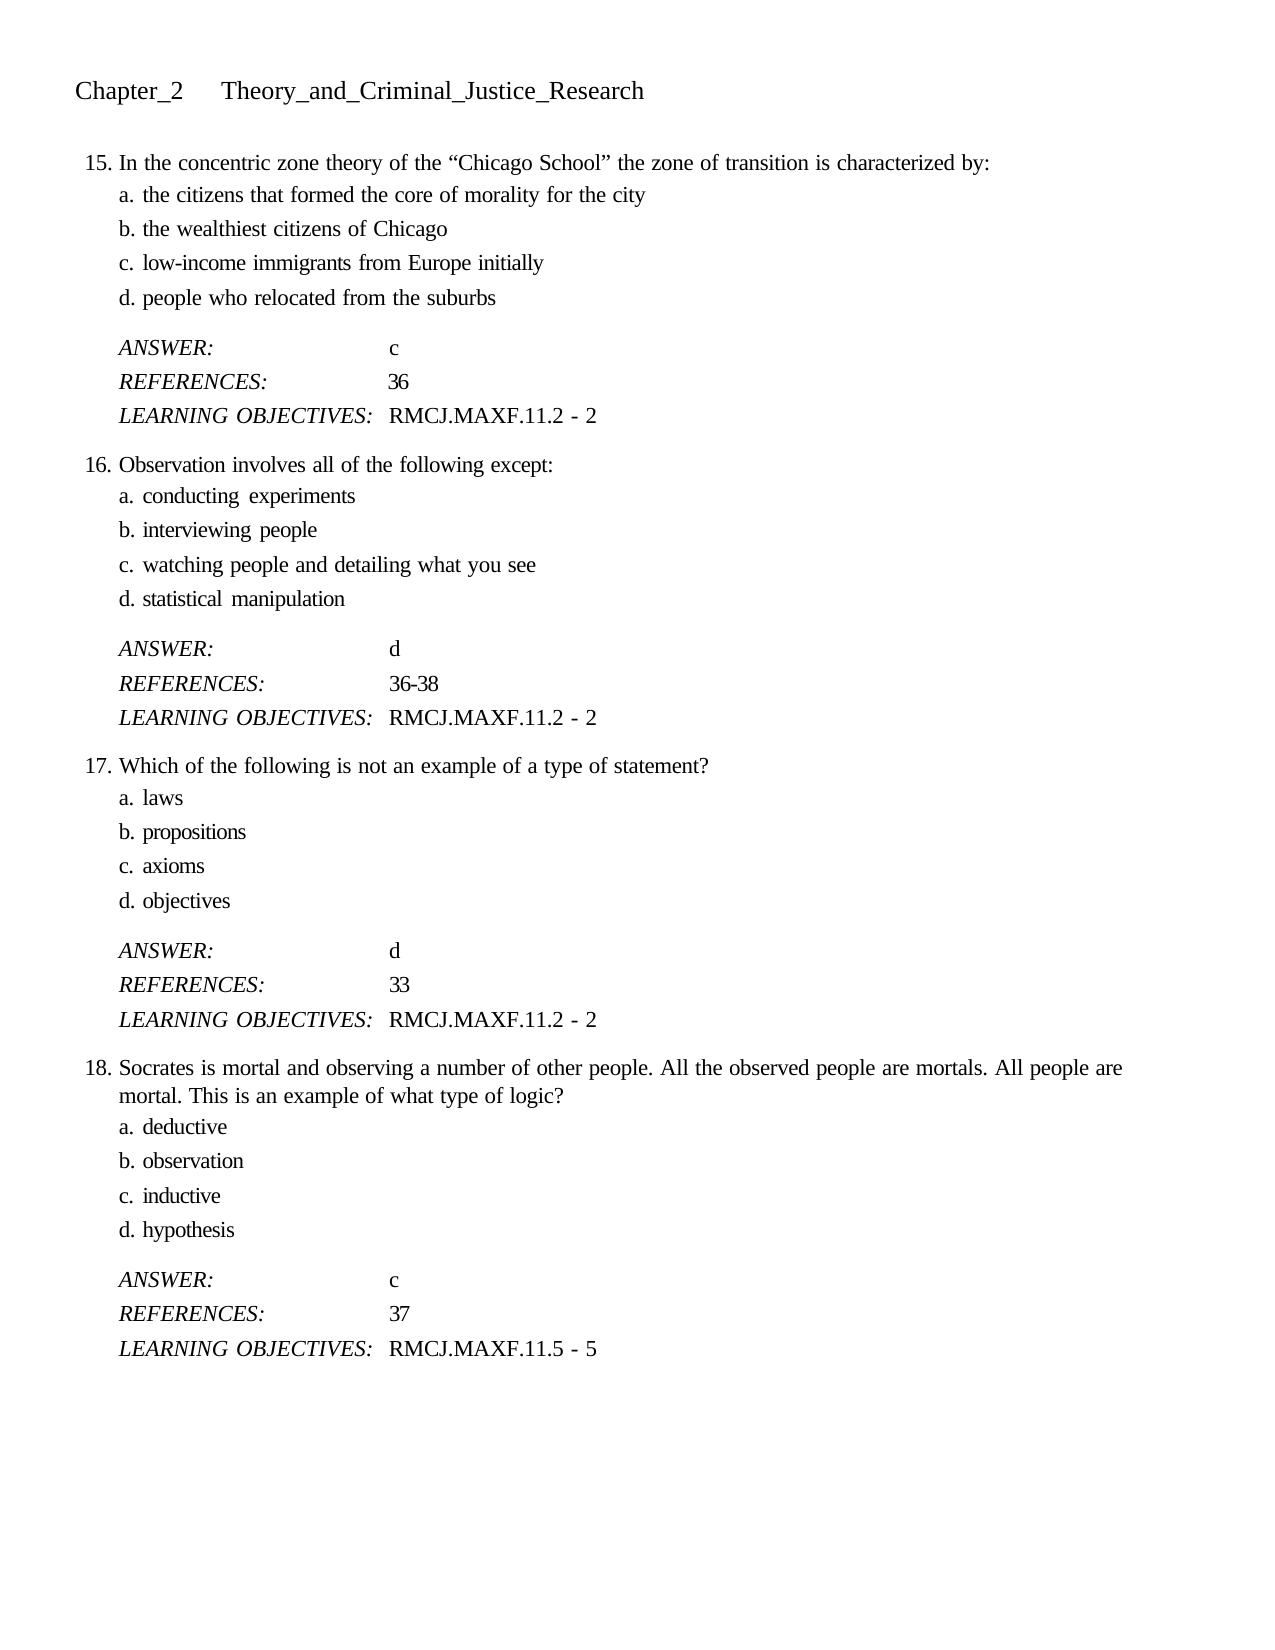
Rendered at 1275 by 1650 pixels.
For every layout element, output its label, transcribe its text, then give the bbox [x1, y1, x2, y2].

list laws [119, 784, 1210, 810]
list statistical manipulation [119, 585, 1210, 612]
text LEARNING OBJECTIVES: RMCJ.MAXF.11.2 - 2 [119, 1006, 1210, 1032]
list axioms [119, 852, 1210, 879]
text ANSWER: d [119, 937, 1210, 963]
list the wealthiest citizens of Chicago [119, 215, 1210, 241]
text REFERENCES: 36 [119, 368, 1210, 394]
list Socrates is mortal and observing a number of other people. All the observed people are mortals. All people are mortal. This is an example of what type of logic? [84, 1054, 1129, 1108]
text REFERENCES: 37 [119, 1301, 1210, 1327]
list In the concentric zone theory of the “Chicago School” the zone of transition is characterized by: [84, 149, 1210, 176]
list observation [119, 1147, 1210, 1174]
list hypothesis [119, 1216, 1210, 1242]
list deductive [119, 1113, 1210, 1139]
list people who relocated from the suburbs [119, 284, 1210, 310]
text REFERENCES: 36-38 [119, 670, 1210, 696]
list inductive [119, 1182, 1210, 1208]
text LEARNING OBJECTIVES: RMCJ.MAXF.11.5 - 5 [119, 1335, 1210, 1361]
text LEARNING OBJECTIVES: RMCJ.MAXF.11.2 - 2 [119, 704, 1210, 730]
list watching people and detailing what you see [119, 551, 1210, 577]
text ANSWER: d [119, 635, 1210, 662]
text REFERENCES: 33 [119, 971, 1210, 998]
text ANSWER: c [119, 1266, 1210, 1292]
list interviewing people [119, 517, 1210, 543]
list the citizens that formed the core of morality for the city [119, 181, 1210, 207]
text ANSWER: c [119, 334, 1210, 360]
text LEARNING OBJECTIVES: RMCJ.MAXF.11.2 - 2 [119, 402, 1210, 429]
list conducting experiments [119, 482, 1210, 508]
list Observation involves all of the following except: [84, 451, 1210, 477]
list propositions [119, 818, 1210, 844]
list Which of the following is not an example of a type of statement? [84, 752, 1210, 779]
list objectives [119, 887, 1210, 913]
list low-income immigrants from Europe initially [119, 249, 1210, 276]
